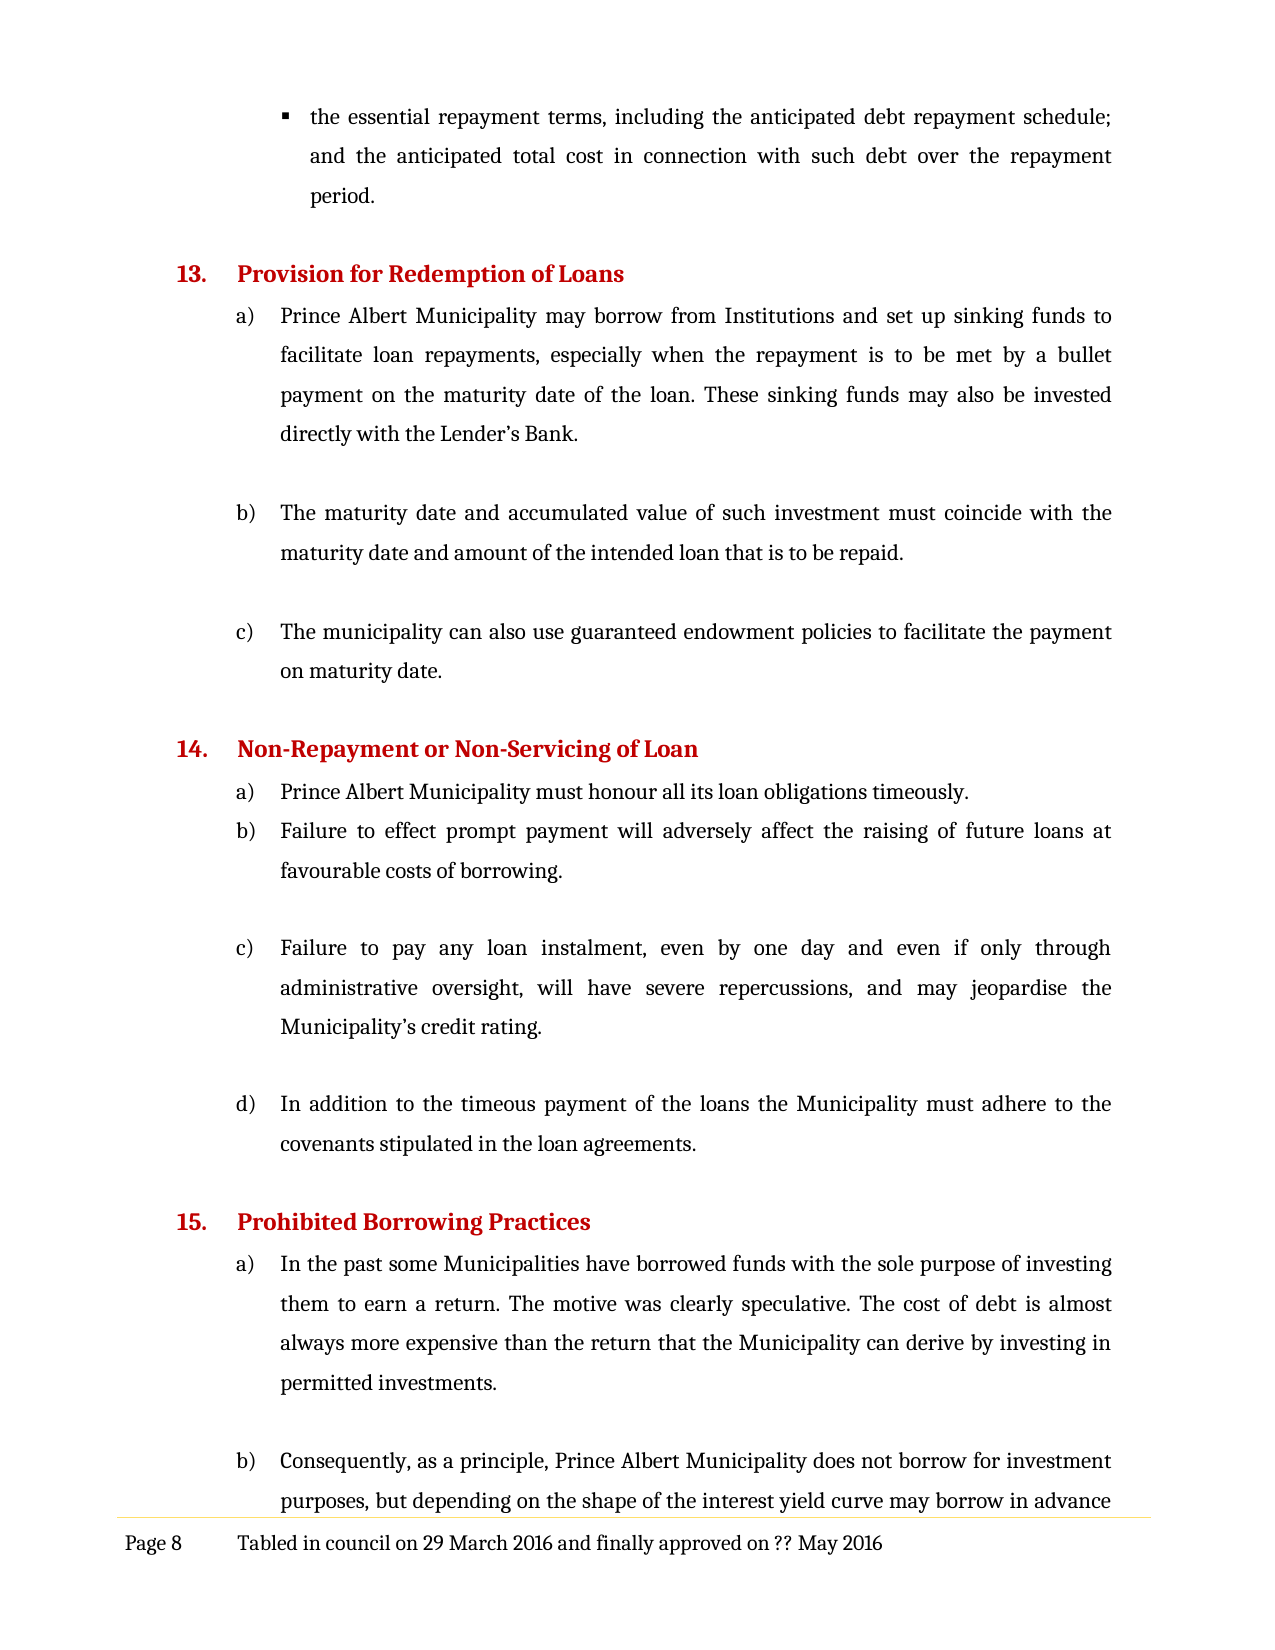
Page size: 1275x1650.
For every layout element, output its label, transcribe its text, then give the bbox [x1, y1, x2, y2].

list Failure to pay any loan instalment, even by one day and even if only through administrative oversight, will have severe repercussions, and may jeopardise the Municipality’s credit rating. [236, 935, 1113, 1040]
list The maturity date and accumulated value of such investment must coincide with the maturity date and amount of the intended loan that is to be repaid. [236, 500, 1113, 566]
list Failure to effect prompt payment will adversely affect the raising of future loans at favourable costs of borrowing. [236, 818, 1113, 884]
list The municipality can also use guaranteed endowment policies to facilitate the payment on maturity date. [236, 619, 1113, 684]
list In addition to the timeous payment of the loans the Municipality must adhere to the covenants stipulated in the loan agreements. [236, 1091, 1113, 1157]
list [236, 1448, 1113, 1514]
list Prince Albert Municipality must honour all its loan obligations timeously. [236, 778, 1113, 805]
subtitle Non-Repayment or Non-Servicing of Loan [177, 735, 1113, 764]
list Prince Albert Municipality may borrow from Institutions and set up sinking funds to facilitate loan repayments, especially when the repayment is to be met by a bullet payment on the maturity date of the loan. These sinking funds may also be invested directly with the Lender’s Bank. [236, 303, 1113, 448]
list In the past some Municipalities have borrowed funds with the sole purpose of investing them to earn a return. The motive was clearly speculative. The cost of debt is almost always more expensive than the return that the Municipality can derive by investing in permitted investments. [236, 1251, 1113, 1396]
subtitle Prohibited Borrowing Practices [177, 1208, 1113, 1237]
list the essential repayment terms, including the anticipated debt repayment schedule; and the anticipated total cost in connection with such debt over the repayment period. [280, 103, 1113, 209]
subtitle Provision for Redemption of Loans [177, 260, 1113, 288]
